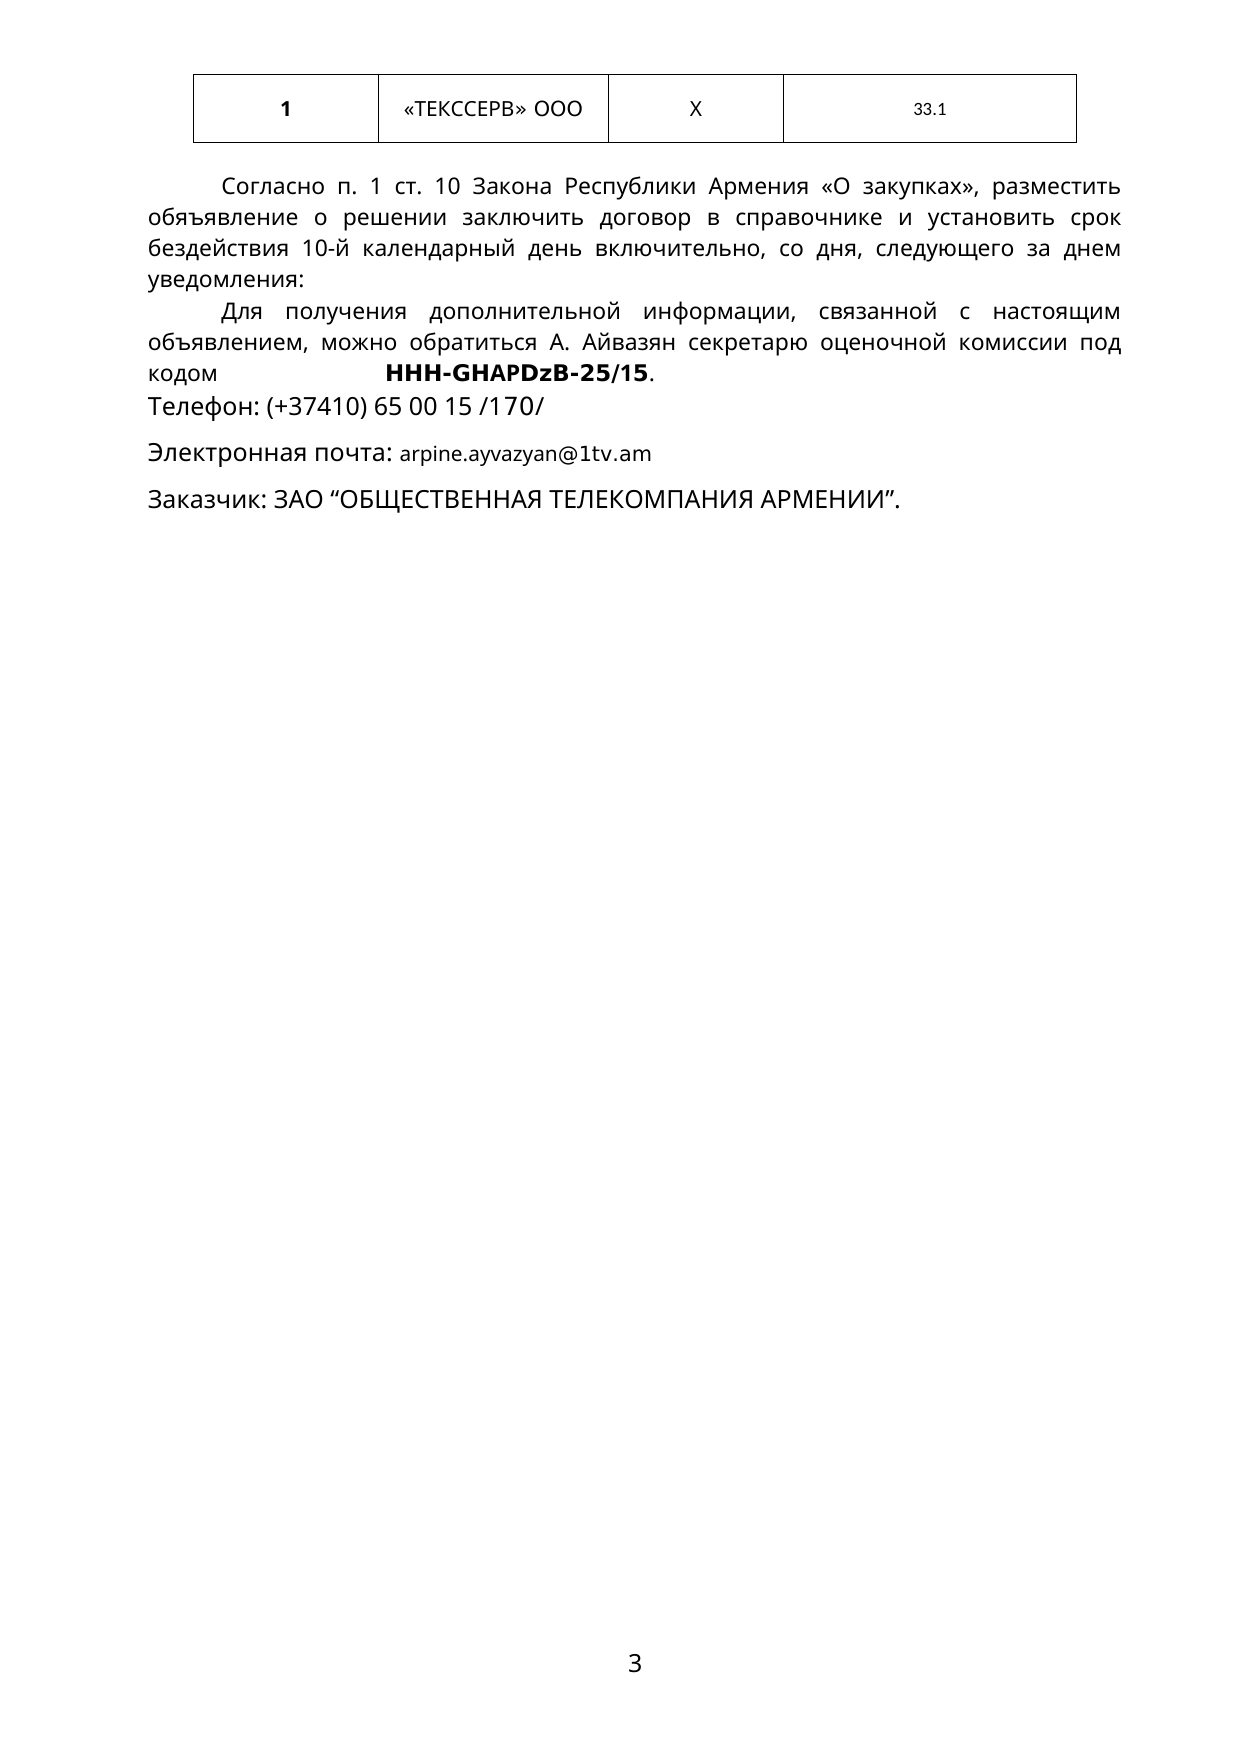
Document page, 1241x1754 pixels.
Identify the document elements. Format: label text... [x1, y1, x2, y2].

text Согласно п. 1 ст. 10 Закона Республики Армения «О закупках», разместить обяъявление о решении заключить договор в справочнике и установить срок бездействия 10-й календарный день включительно, со дня, следующего за днем уведомления: [148, 170, 1122, 295]
text Телефон: (+37410) 65 00 15 /170/ [148, 388, 1122, 422]
table_cell 1 [194, 75, 378, 142]
table_cell 33.1 [784, 75, 1076, 142]
text Для получения дополнительной информации, связанной с настоящим объявлением, можно обратиться А. Айвазян секретарю оценочной комиссии под кодом HHH-GHAPDzB-25/15. [148, 295, 1122, 388]
text Заказчик: ЗАО “ОБЩЕСТВЕННАЯ ТЕЛЕКОМПАНИЯ АРМЕНИИ”. [148, 482, 1122, 516]
text Электронная почта: arpine.ayvazyan@1tv.am [148, 435, 1122, 469]
table_cell X [609, 75, 783, 142]
table_cell «ТЕКССЕРВ» ՕՕՕ [379, 75, 608, 142]
